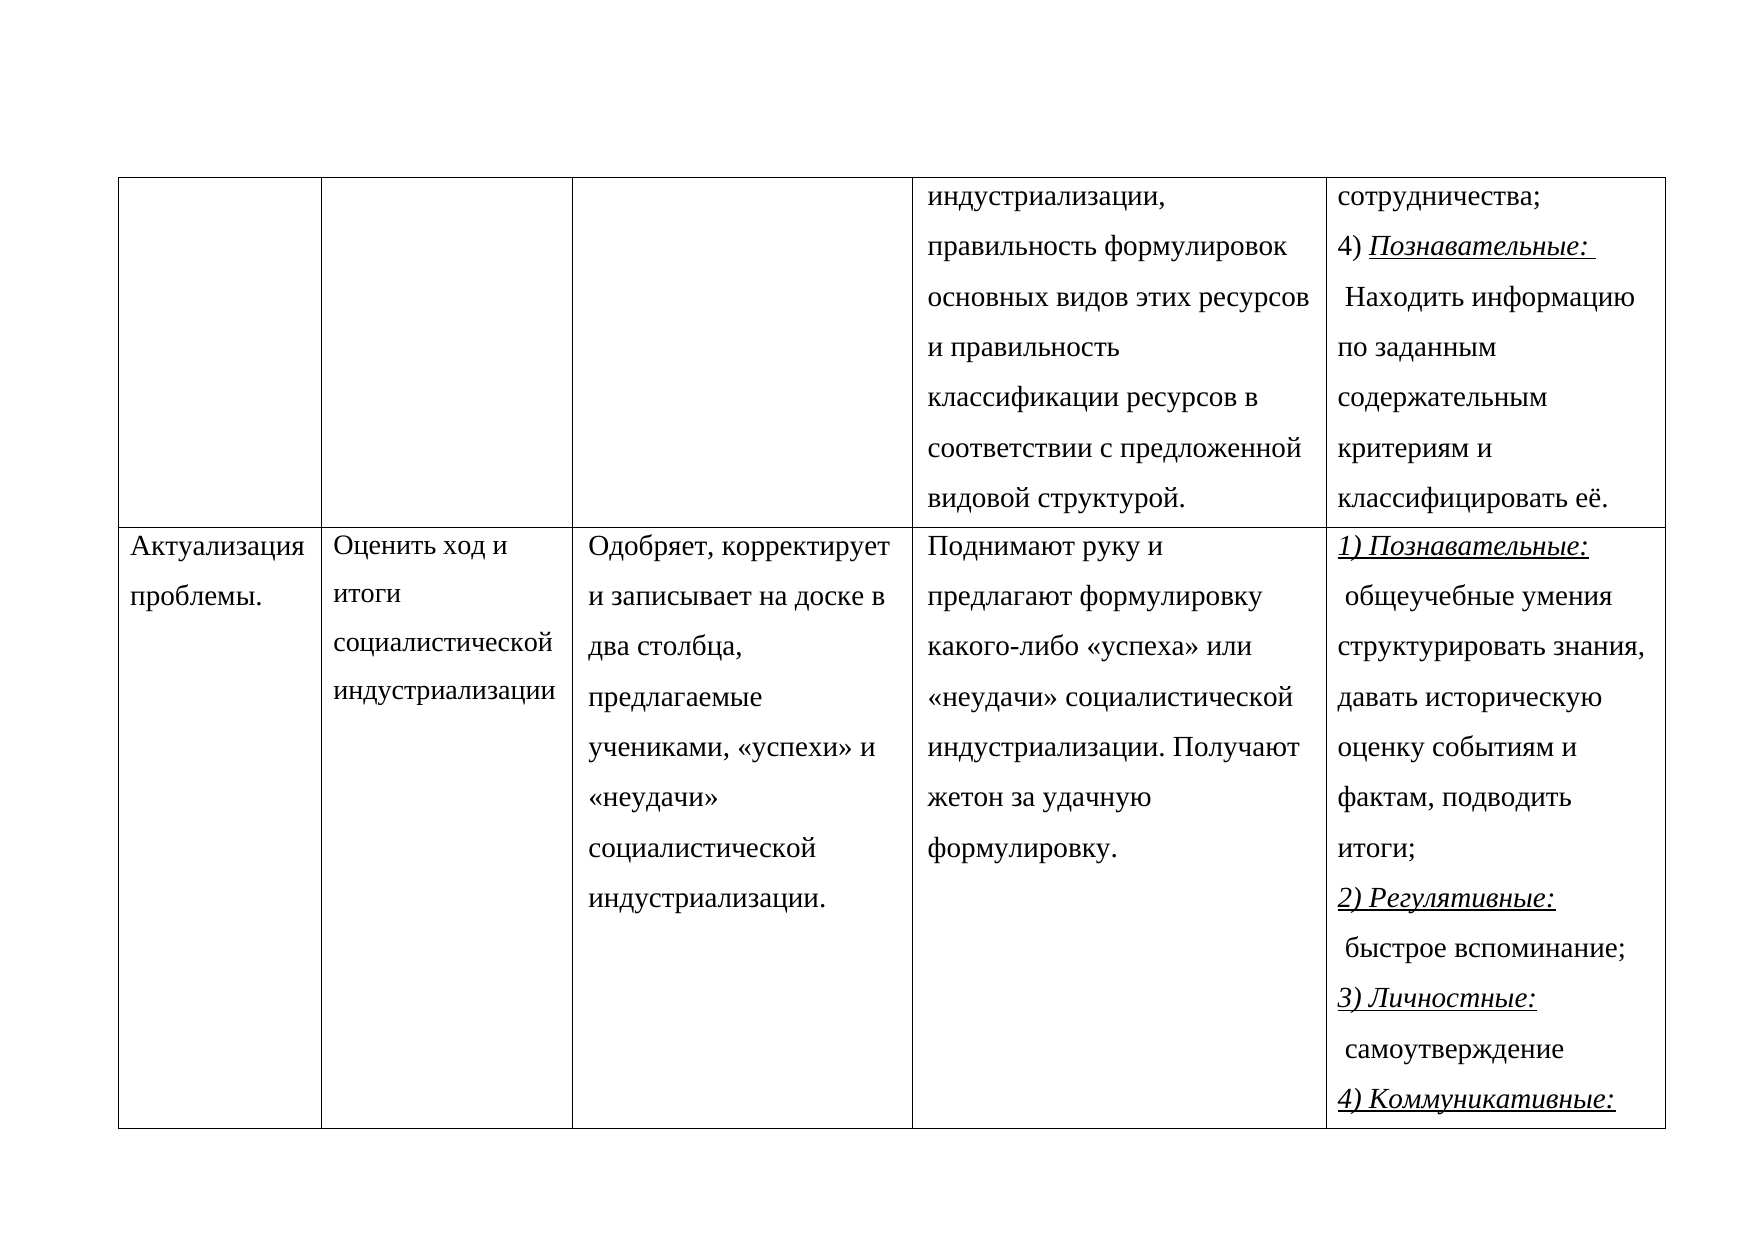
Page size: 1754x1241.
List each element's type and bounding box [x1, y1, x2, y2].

table_cell [573, 528, 912, 1128]
table_cell [573, 178, 912, 527]
table_cell [119, 528, 321, 1128]
table_cell [1327, 178, 1665, 527]
table_cell [913, 178, 1326, 527]
table_cell [119, 178, 321, 527]
table_cell [322, 178, 572, 527]
table_cell [913, 528, 1326, 1128]
table_cell [322, 528, 572, 1128]
table_cell [1327, 528, 1665, 1128]
